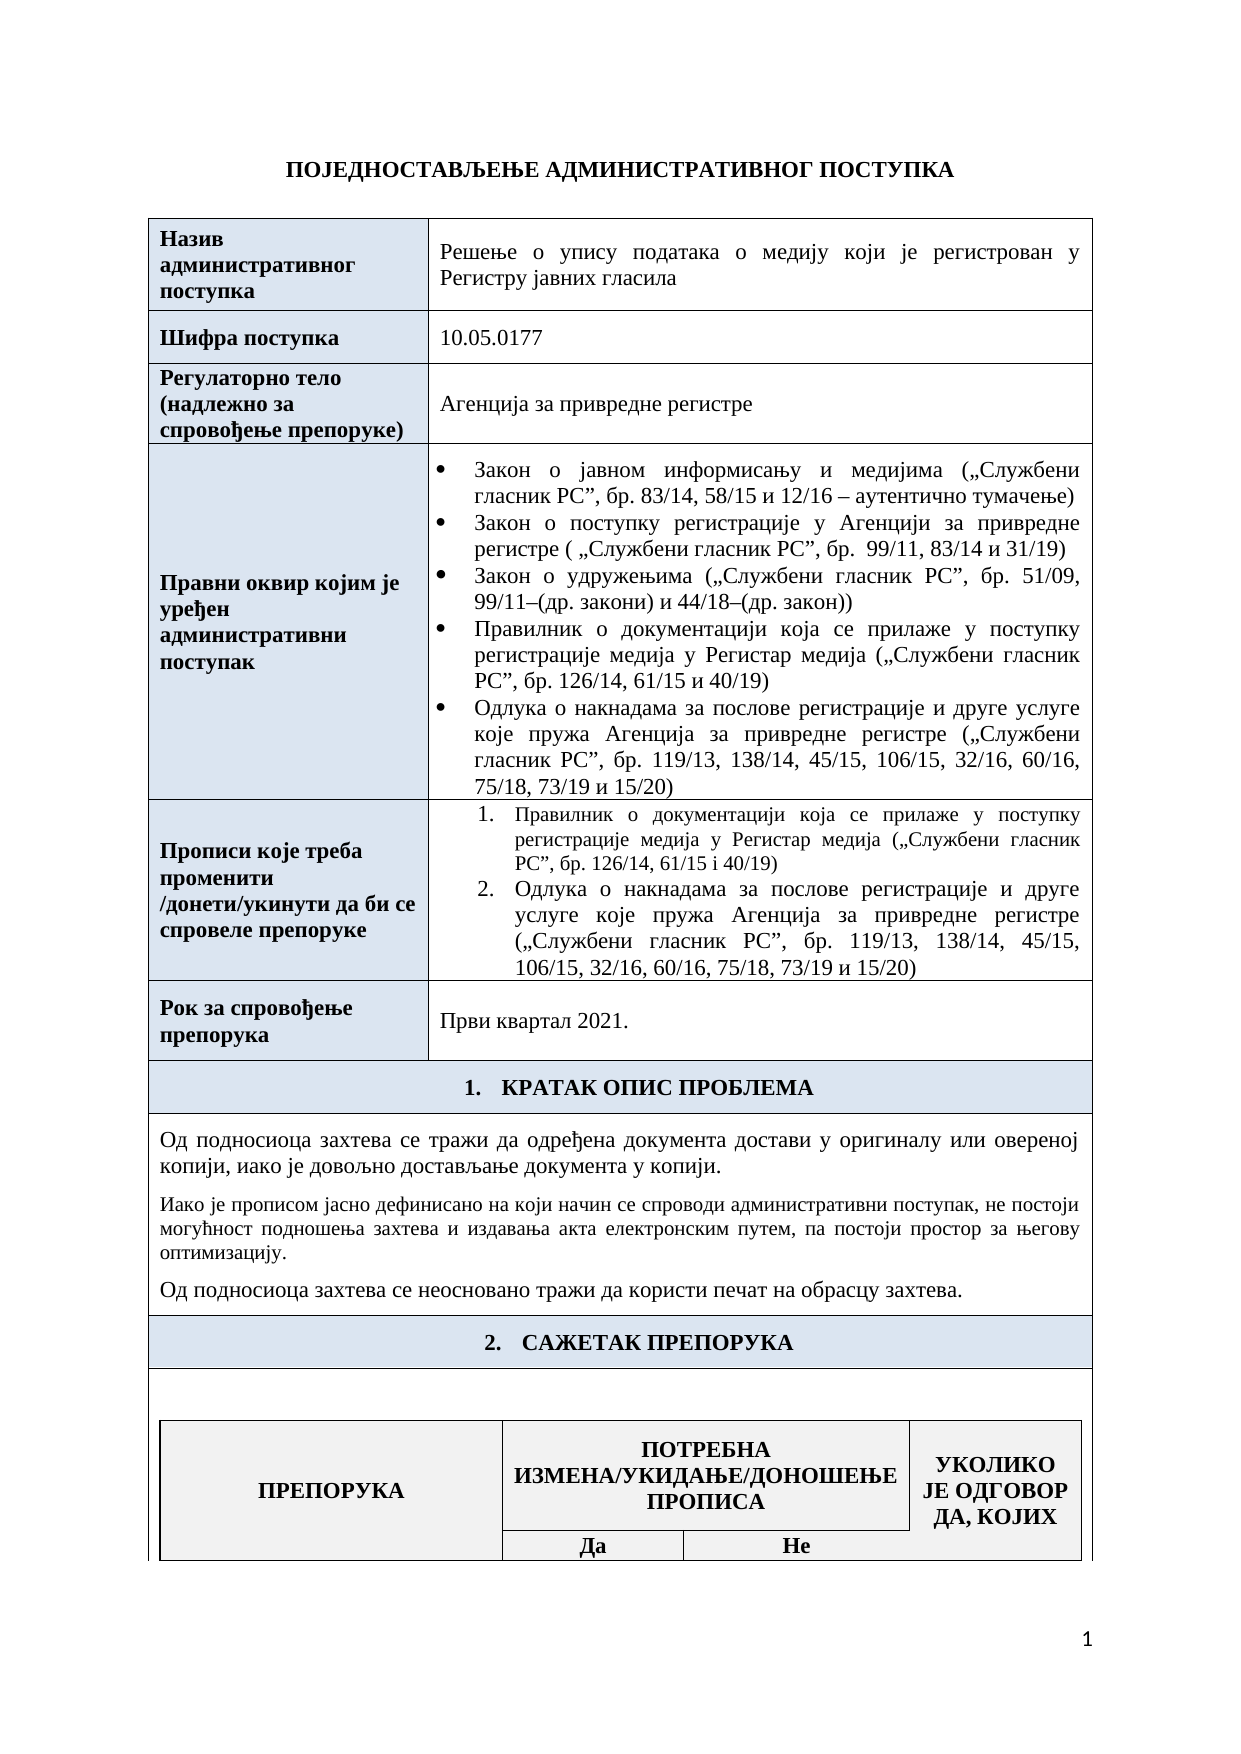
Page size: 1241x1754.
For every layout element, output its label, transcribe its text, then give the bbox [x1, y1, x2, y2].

table_cell Шифра поступка [149, 311, 428, 363]
table_cell САЖЕТАК ПРЕПОРУКА [149, 1316, 1092, 1367]
table_cell Рок за спровођење препорука [149, 981, 428, 1060]
text ПОЈЕДНОСТАВЉЕЊЕ АДМИНИСТРАТИВНОГ ПОСТУПКА [148, 148, 1092, 183]
table_cell Први квартал 2021. [429, 981, 1092, 1060]
table_cell Агенција за привредне регистре [429, 364, 1092, 443]
table_cell КРАТАК ОПИС ПРОБЛЕМА [149, 1061, 1092, 1113]
table_cell Регулаторно тело (надлежно за спровођење препоруке) [149, 364, 428, 443]
table_cell Закон о јавном информисању и медијима („Службени гласник РС”, бр. 83/14, 58/15 и 12/16 – аутентично тумачење) Закон о поступку регистрације у Агенцији за привредне регистре ( „Службени гласник РС”, бр. 99/11, 83/14 и 31/19) Закон о удружењима („Службени гласник РС”, бр. 51/09, 99/11–(др. закони) и 44/18–(др. закон)) Правилник о документацији која се прилаже у поступку регистрације медија у Регистар медија („Службени гласник РС”, бр. 126/14, 61/15 и 40/19) Одлука о накнадама за послове регистрације и друге услуге које пружа Агенција за привредне регистре („Службени гласник РС”, бр. 119/13, 138/14, 45/15, 106/15, 32/16, 60/16, 75/18, 73/19 и 15/20) [429, 444, 1092, 799]
table_cell Правилник о документацији која се прилаже у поступку регистрације медија у Регистар медија („Службени гласник РС”, бр. 126/14, 61/15 i 40/19) Одлука о накнадама за послове регистрације и друге услуге које пружа Агенција за привредне регистре („Службени гласник РС”, бр. 119/13, 138/14, 45/15, 106/15, 32/16, 60/16, 75/18, 73/19 и 15/20) [429, 800, 1092, 980]
table_cell [149, 1369, 1092, 1561]
table_cell Прописи које треба променити /донети/укинути да би се спровеле препоруке [149, 800, 428, 980]
table_cell Од подносиоца захтева се тражи да одређена документа достави у оригиналу или овереној копији, иако је довољно достављање документа у копији. Иако је прописом јасно дефинисано на који начин се спроводи административни поступак, не постоји могућност подношења захтева и издавања акта електронским путем, па постоји простор за његову оптимизацију. Од подносиоца захтева се неосновано тражи да користи печат на обрасцу захтева. [149, 1114, 1092, 1315]
table_cell 10.05.0177 [429, 311, 1092, 363]
table_header Назив административног поступка [149, 219, 428, 310]
table_cell Правни оквир којим је уређен административни поступак [149, 444, 428, 799]
table_header Решење о упису података о медију који је регистрован у Регистру јавних гласила [429, 219, 1092, 310]
